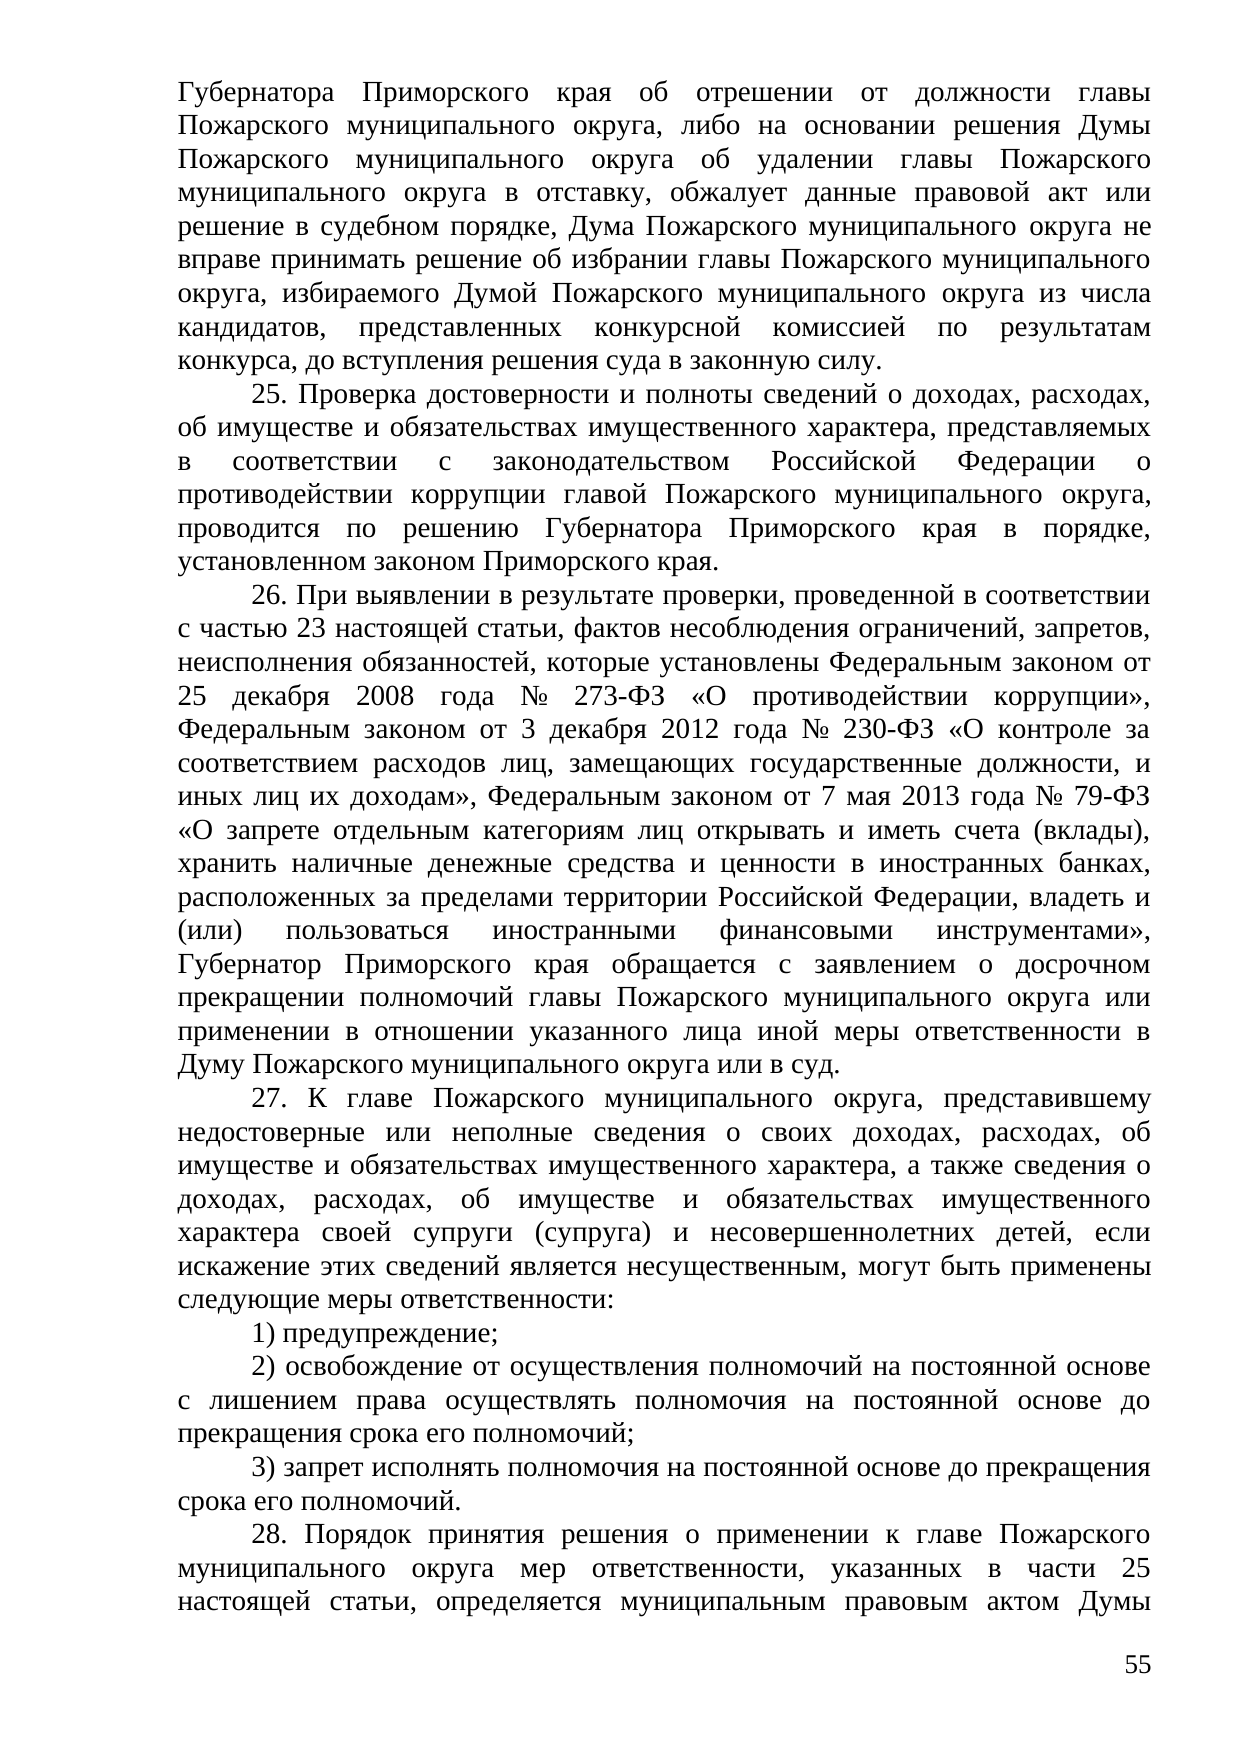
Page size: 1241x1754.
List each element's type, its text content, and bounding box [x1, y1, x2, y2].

text 26. При выявлении в результате проверки, проведенной в соответствии с частью 23 настоящей статьи, фактов несоблюдения ограничений, запретов, неисполнения обязанностей, которые установлены Федеральным законом от 25 декабря 2008 года № 273-ФЗ «О противодействии коррупции», Федеральным законом от 3 декабря 2012 года № 230-ФЗ «О контроле за соответствием расходов лиц, замещающих государственные должности, и иных лиц их доходам», Федеральным законом от 7 мая 2013 года № 79-ФЗ «О запрете отдельным категориям лиц открывать и иметь счета (вклады), хранить наличные денежные средства и ценности в иностранных банках, расположенных за пределами территории Российской Федерации, владеть и (или) пользоваться иностранными финансовыми инструментами», Губернатор Приморского края обращается с заявлением о досрочном прекращении полномочий главы Пожарского муниципального округа или применении в отношении указанного лица иной меры ответственности в Думу Пожарского муниципального округа или в суд. [177, 577, 1152, 1080]
text 2) освобождение от осуществления полномочий на постоянной основе с лишением права осуществлять полномочия на постоянной основе до прекращения срока его полномочий; [177, 1348, 1152, 1449]
text 25. Проверка достоверности и полноты сведений о доходах, расходах, об имуществе и обязательствах имущественного характера, представляемых в соответствии с законодательством Российской Федерации о противодействии коррупции главой Пожарского муниципального округа, проводится по решению Губернатора Приморского края в порядке, установленном законом Приморского края. [177, 376, 1152, 577]
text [177, 74, 1152, 376]
text 3) запрет исполнять полномочия на постоянной основе до прекращения срока его полномочий. [177, 1449, 1152, 1516]
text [177, 1516, 1152, 1617]
text 1) предупреждение; [177, 1315, 1152, 1348]
text 27. К главе Пожарского муниципального округа, представившему недостоверные или неполные сведения о своих доходах, расходах, об имуществе и обязательствах имущественного характера, а также сведения о доходах, расходах, об имуществе и обязательствах имущественного характера своей супруги (супруга) и несовершеннолетних детей, если искажение этих сведений является несущественным, могут быть применены следующие меры ответственности: [177, 1080, 1152, 1315]
